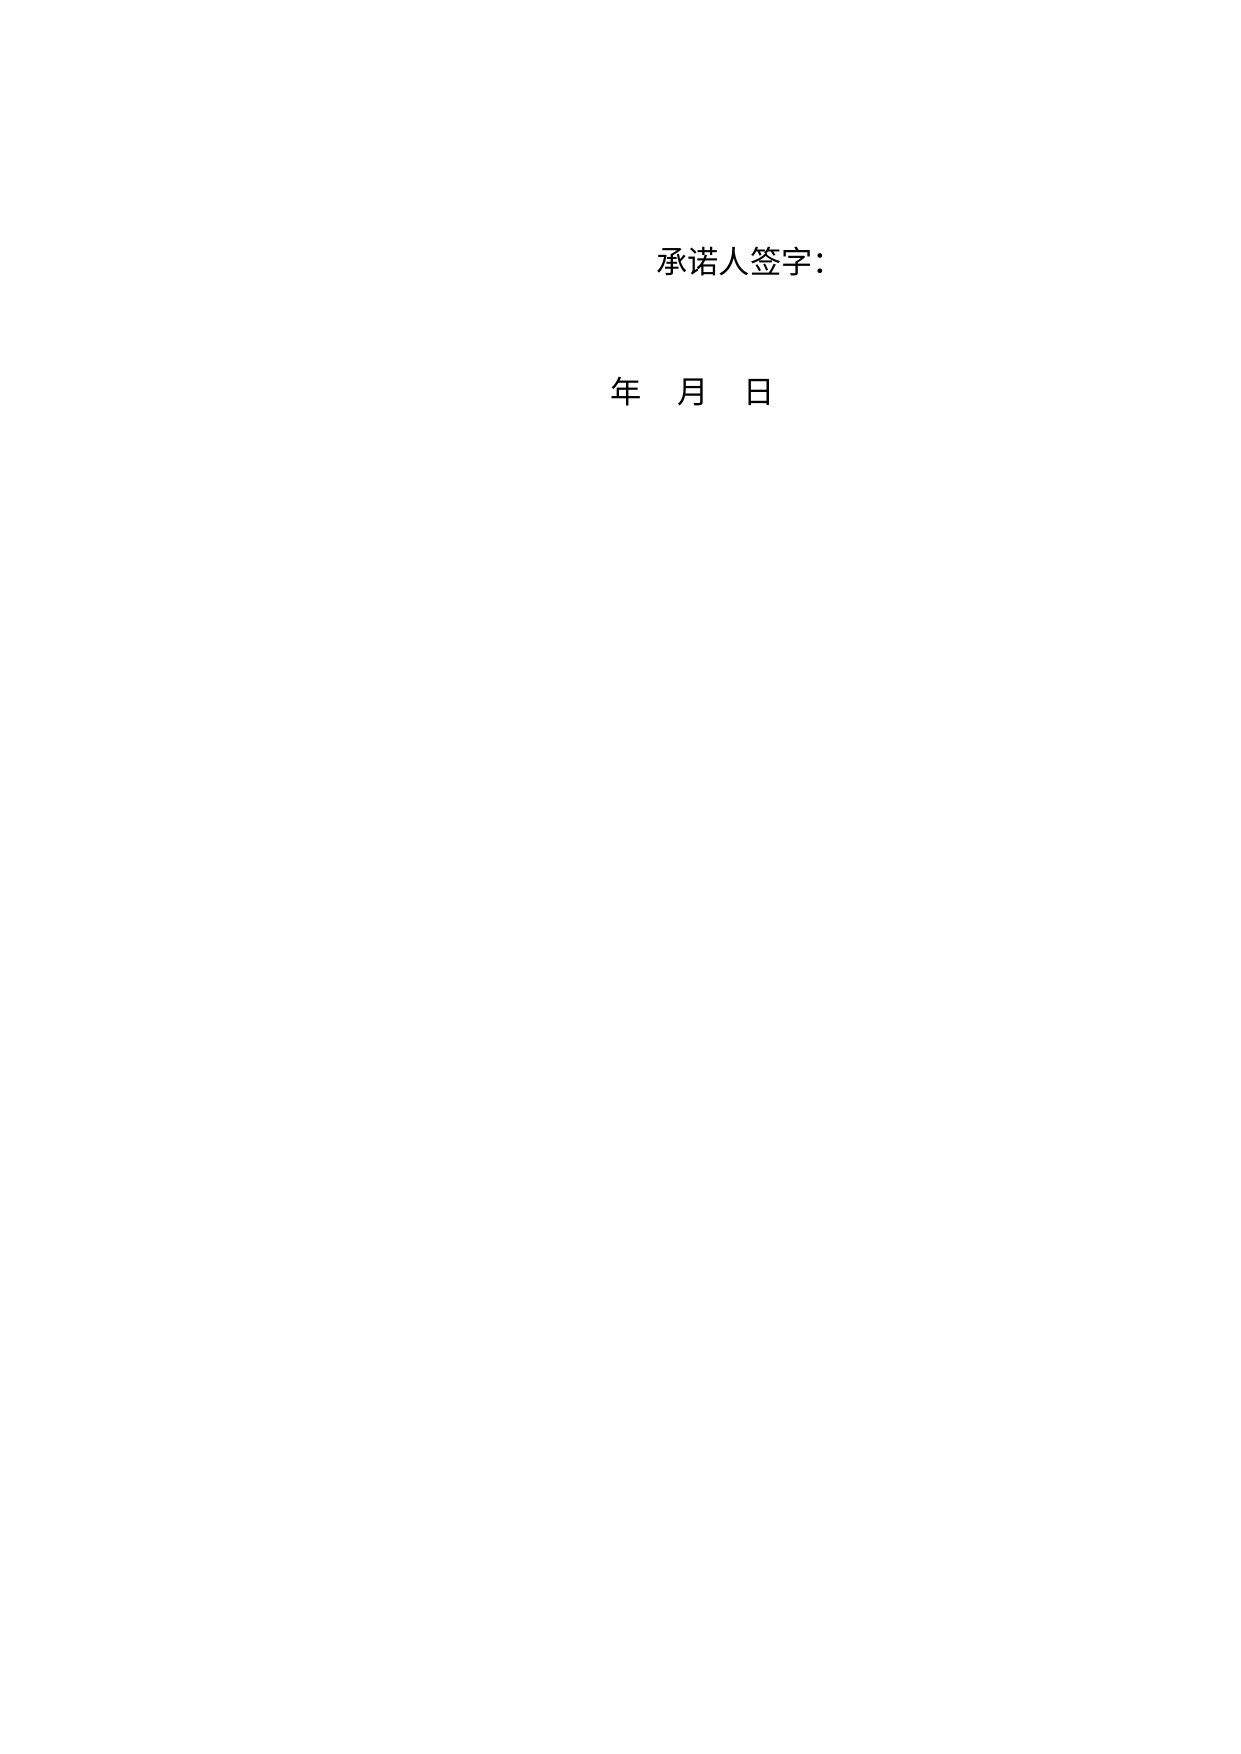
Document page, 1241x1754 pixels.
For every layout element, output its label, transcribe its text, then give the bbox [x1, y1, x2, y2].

text 年 月 日 [187, 357, 1053, 422]
text 承诺人签字： [187, 227, 1053, 292]
